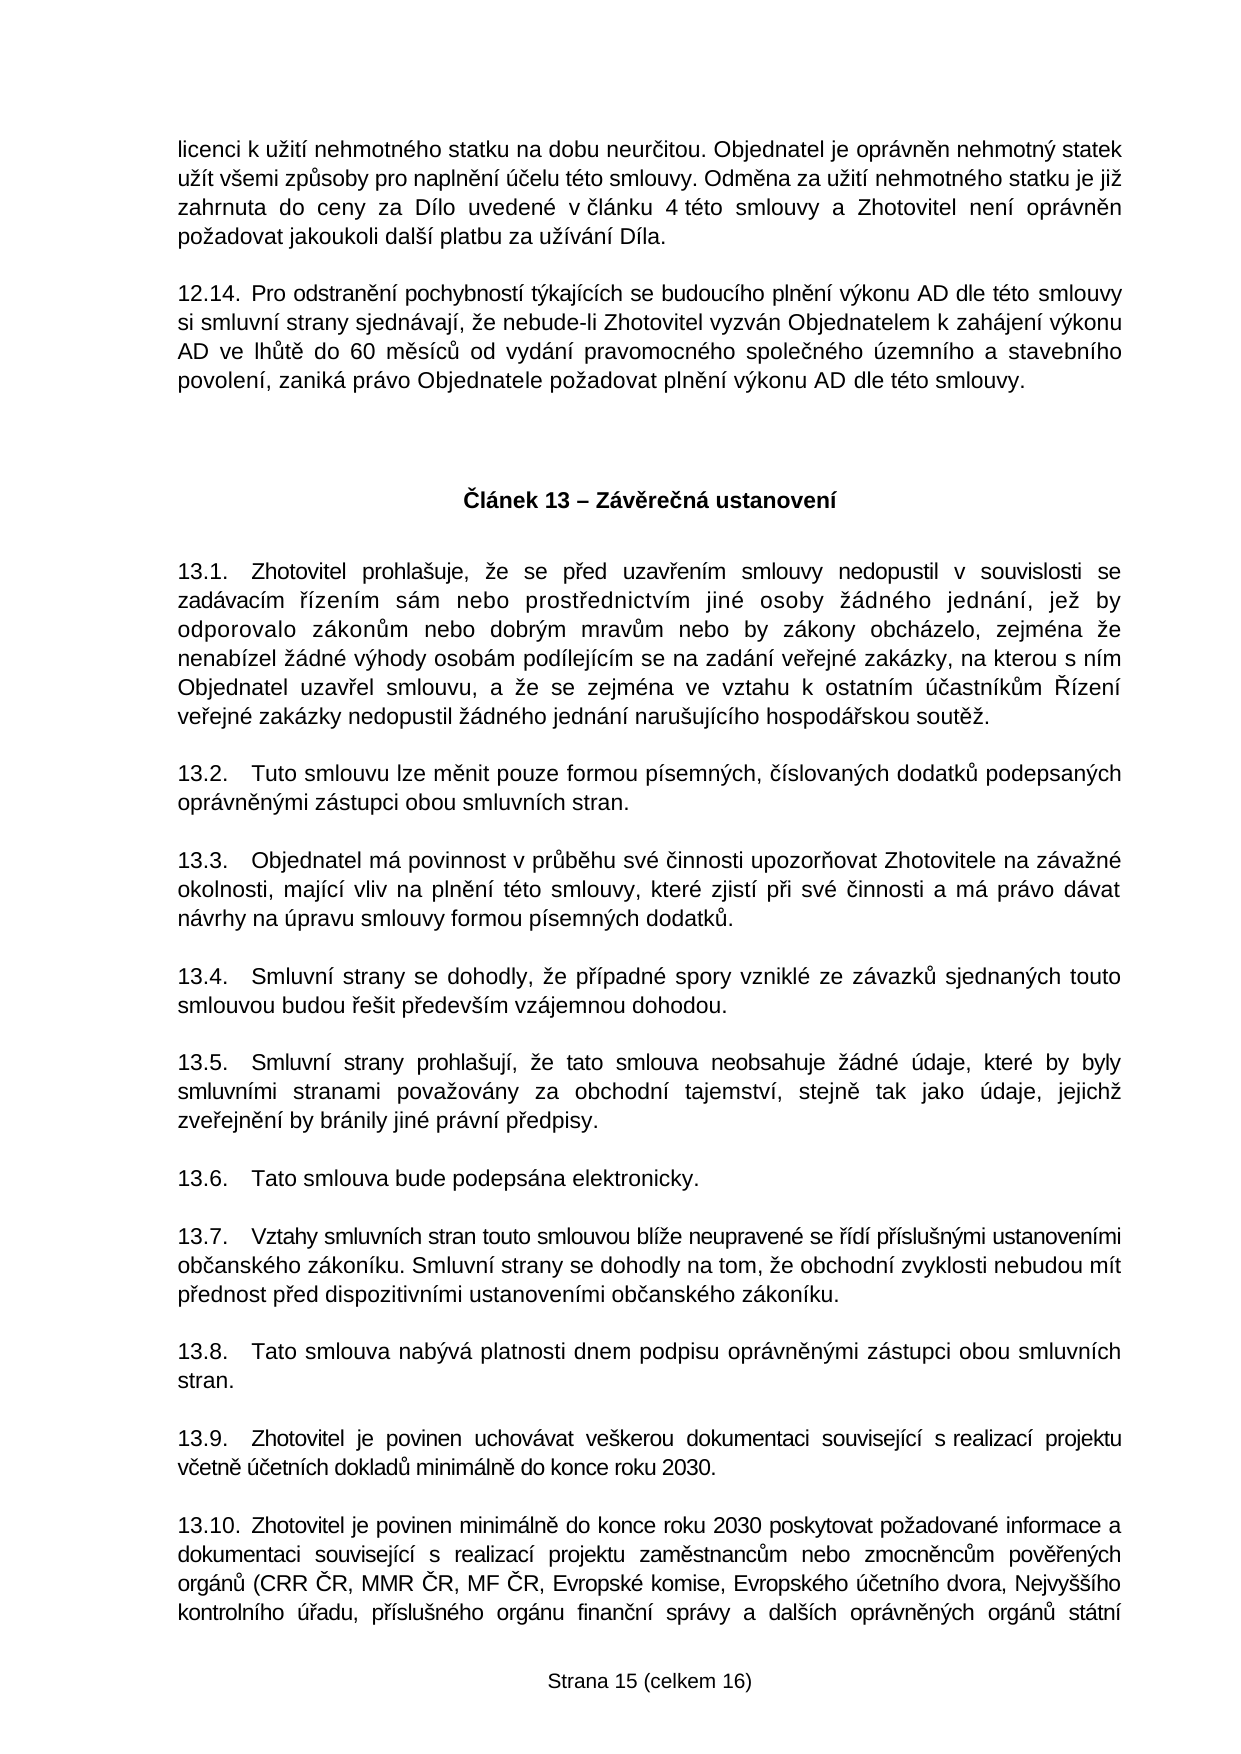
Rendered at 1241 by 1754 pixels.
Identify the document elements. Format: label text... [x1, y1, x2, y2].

list Zhotovitel je povinen uchovávat veškerou dokumentaci související s realizací projektu včetně účetních dokladů minimálně do konce roku 2030. [177, 1425, 1122, 1481]
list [177, 136, 1122, 249]
list Tuto smlouvu lze měnit pouze formou písemných, číslovaných dodatků podepsaných oprávněnými zástupci obou smluvních stran. [177, 760, 1122, 816]
list Tato smlouva nabývá platnosti dnem podpisu oprávněnými zástupci obou smluvních stran. [177, 1338, 1122, 1394]
list Smluvní strany prohlašují, že tato smlouva neobsahuje žádné údaje, které by byly smluvními stranami považovány za obchodní tajemství, stejně tak jako údaje, jejichž zveřejnění by bránily jiné právní předpisy. [177, 1049, 1122, 1134]
list Objednatel má povinnost v průběhu své činnosti upozorňovat Zhotovitele na závažné okolnosti, mající vliv na plnění této smlouvy, které zjistí při své činnosti a má právo dávat návrhy na úpravu smlouvy formou písemných dodatků. [177, 847, 1122, 931]
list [177, 1512, 1122, 1625]
list Smluvní strany se dohodly, že případné spory vzniklé ze závazků sjednaných touto smlouvou budou řešit především vzájemnou dohodou. [177, 963, 1122, 1018]
text Článek 13 – Závěrečná ustanovení [177, 487, 1122, 514]
list Pro odstranění pochybností týkajících se budoucího plnění výkonu AD dle této smlouvy si smluvní strany sjednávají, že nebude-li Zhotovitel vyzván Objednatelem k zahájení výkonu AD ve lhůtě do 60 měsíců od vydání pravomocného společného územního a stavebního povolení, zaniká právo Objednatele požadovat plnění výkonu AD dle této smlouvy. [177, 280, 1122, 394]
list Vztahy smluvních stran touto smlouvou blíže neupravené se řídí příslušnými ustanoveními občanského zákoníku. Smluvní strany se dohodly na tom, že obchodní zvyklosti nebudou mít přednost před dispozitivními ustanoveními občanského zákoníku. [177, 1223, 1122, 1307]
list Zhotovitel prohlašuje, že se před uzavřením smlouvy nedopustil v souvislosti se zadávacím řízením sám nebo prostřednictvím jiné osoby žádného jednání, jež by odporovalo zákonům nebo dobrým mravům nebo by zákony obcházelo, zejména že nenabízel žádné výhody osobám podílejícím se na zadání veřejné zakázky, na kterou s ním Objednatel uzavřel smlouvu, a že se zejména ve vztahu k ostatním účastníkům Řízení veřejné zakázky nedopustil žádného jednání narušujícího hospodářskou soutěž. [177, 558, 1122, 729]
list Tato smlouva bude podepsána elektronicky. [177, 1165, 1122, 1191]
